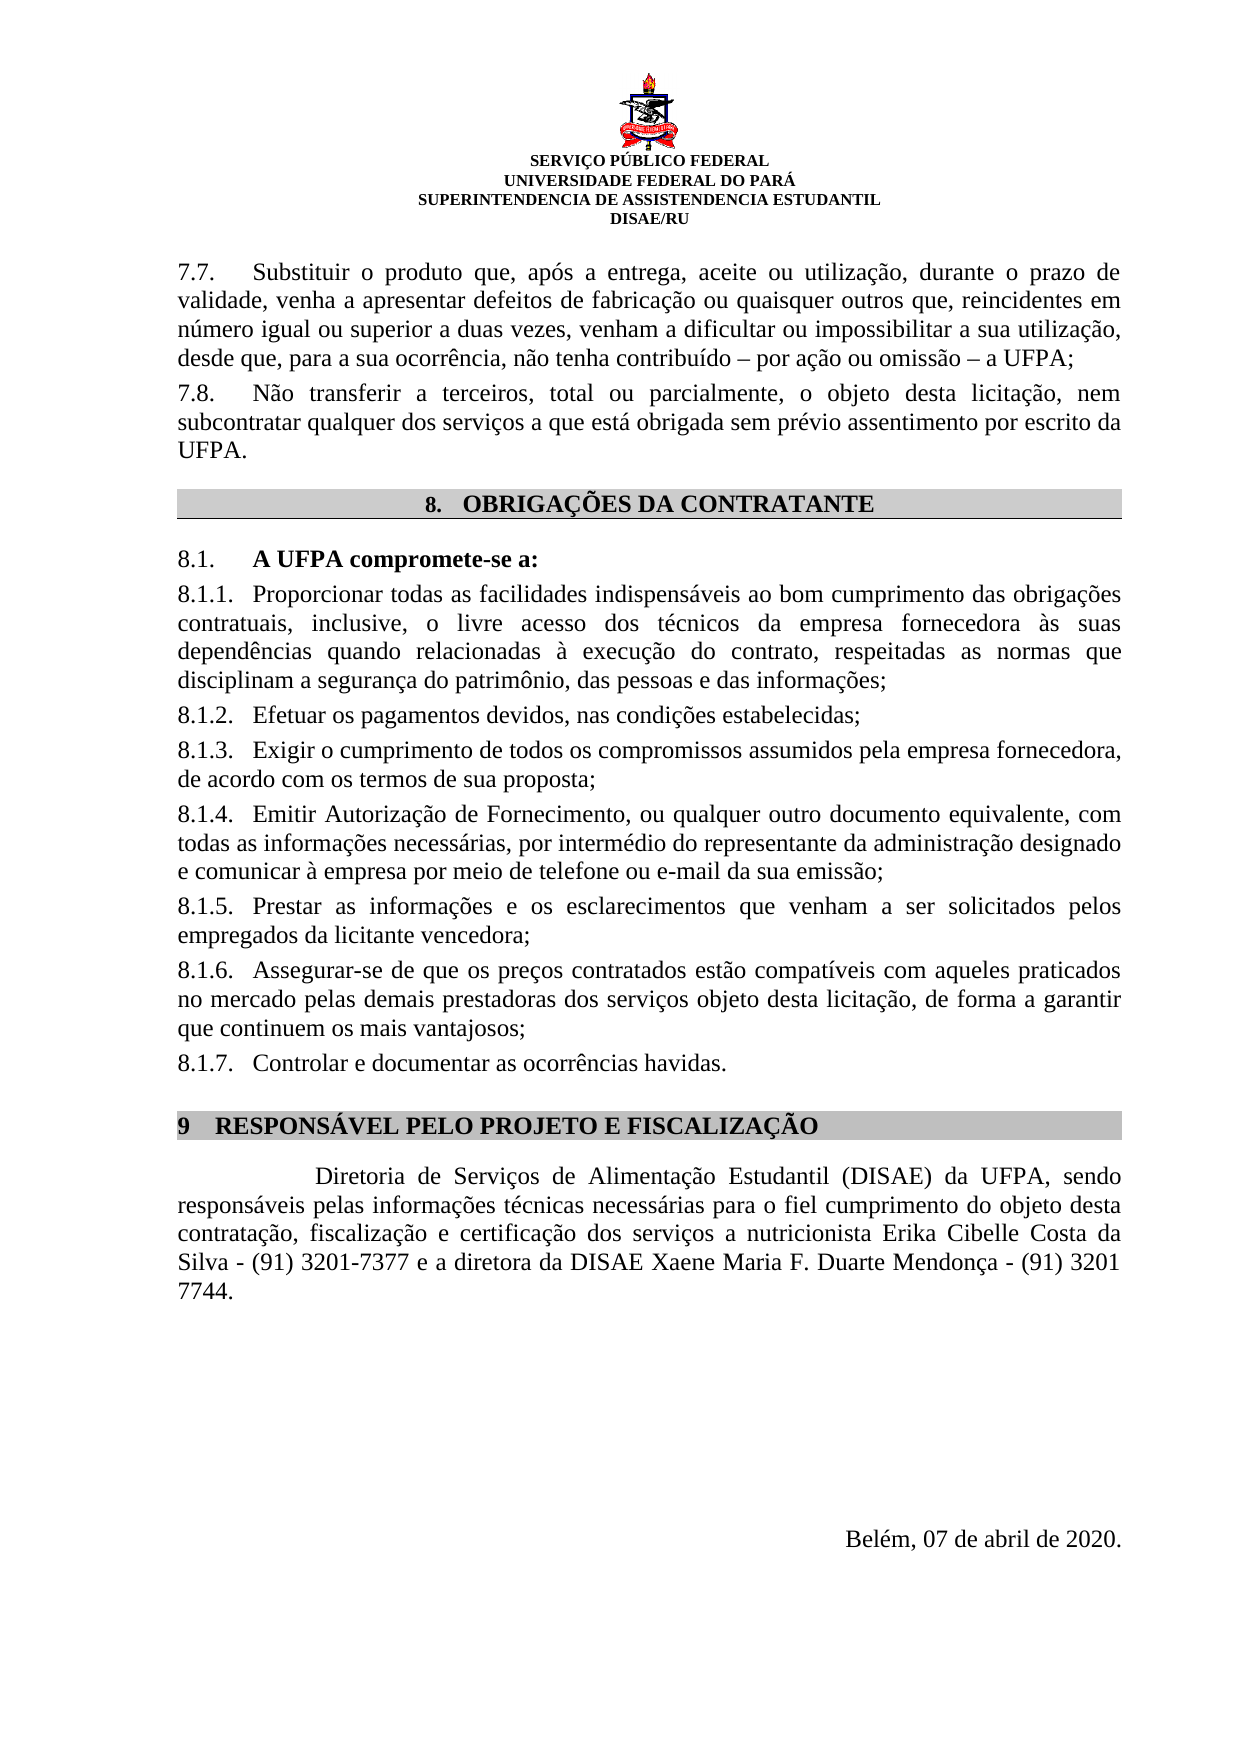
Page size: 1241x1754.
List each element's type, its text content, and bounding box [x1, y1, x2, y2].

subtitle Exigir o cumprimento de todos os compromissos assumidos pela empresa fornecedora, de acordo com os termos de sua proposta; [177, 735, 1122, 793]
subtitle Efetuar os pagamentos devidos, nas condições estabelecidas; [177, 700, 1122, 729]
subtitle Substituir o produto que, após a entrega, aceite ou utilização, durante o prazo de validade, venha a apresentar defeitos de fabricação ou quaisquer outros que, reincidentes em número igual ou superior a duas vezes, venham a dificultar ou impossibilitar a sua utilização, desde que, para a sua ocorrência, não tenha contribuído – por ação ou omissão – a UFPA; [177, 257, 1122, 372]
picture [618, 73, 681, 152]
subtitle Emitir Autorização de Fornecimento, ou qualquer outro documento equivalente, com todas as informações necessárias, por intermédio do representante da administração designado e comunicar à empresa por meio de telefone ou e-mail da sua emissão; [177, 799, 1122, 885]
subtitle Prestar as informações e os esclarecimentos que venham a ser solicitados pelos empregados da licitante vencedora; [177, 891, 1122, 949]
subtitle Assegurar-se de que os preços contratados estão compatíveis com aqueles praticados no mercado pelas demais prestadoras dos serviços objeto desta licitação, de forma a garantir que continuem os mais vantajosos; [177, 955, 1122, 1041]
text 9 RESPONSÁVEL PELO PROJETO E FISCALIZAÇÃO [177, 1111, 1122, 1140]
subtitle Controlar e documentar as ocorrências havidas. [177, 1048, 1122, 1076]
subtitle A UFPA compromete-se a: [177, 544, 1122, 573]
subtitle Não transferir a terceiros, total ou parcialmente, o objeto desta licitação, nem subcontratar qualquer dos serviços a que está obrigada sem prévio assentimento por escrito da UFPA. [177, 378, 1122, 464]
text Diretoria de Serviços de Alimentação Estudantil (DISAE) da UFPA, sendo responsáveis pelas informações técnicas necessárias para o fiel cumprimento do objeto desta contratação, fiscalização e certificação dos serviços a nutricionista Erika Cibelle Costa da Silva - (91) 3201-7377 e a diretora da DISAE Xaene Maria F. Duarte Mendonça - (91) 3201 7744. [177, 1161, 1122, 1305]
text Belém, 07 de abril de 2020. [177, 1524, 1122, 1553]
subtitle Proporcionar todas as facilidades indispensáveis ao bom cumprimento das obrigações contratuais, inclusive, o livre acesso dos técnicos da empresa fornecedora às suas dependências quando relacionadas à execução do contrato, respeitadas as normas que disciplinam a segurança do patrimônio, das pessoas e das informações; [177, 579, 1122, 694]
subtitle OBRIGAÇÕES DA CONTRATANTE [177, 489, 1122, 518]
